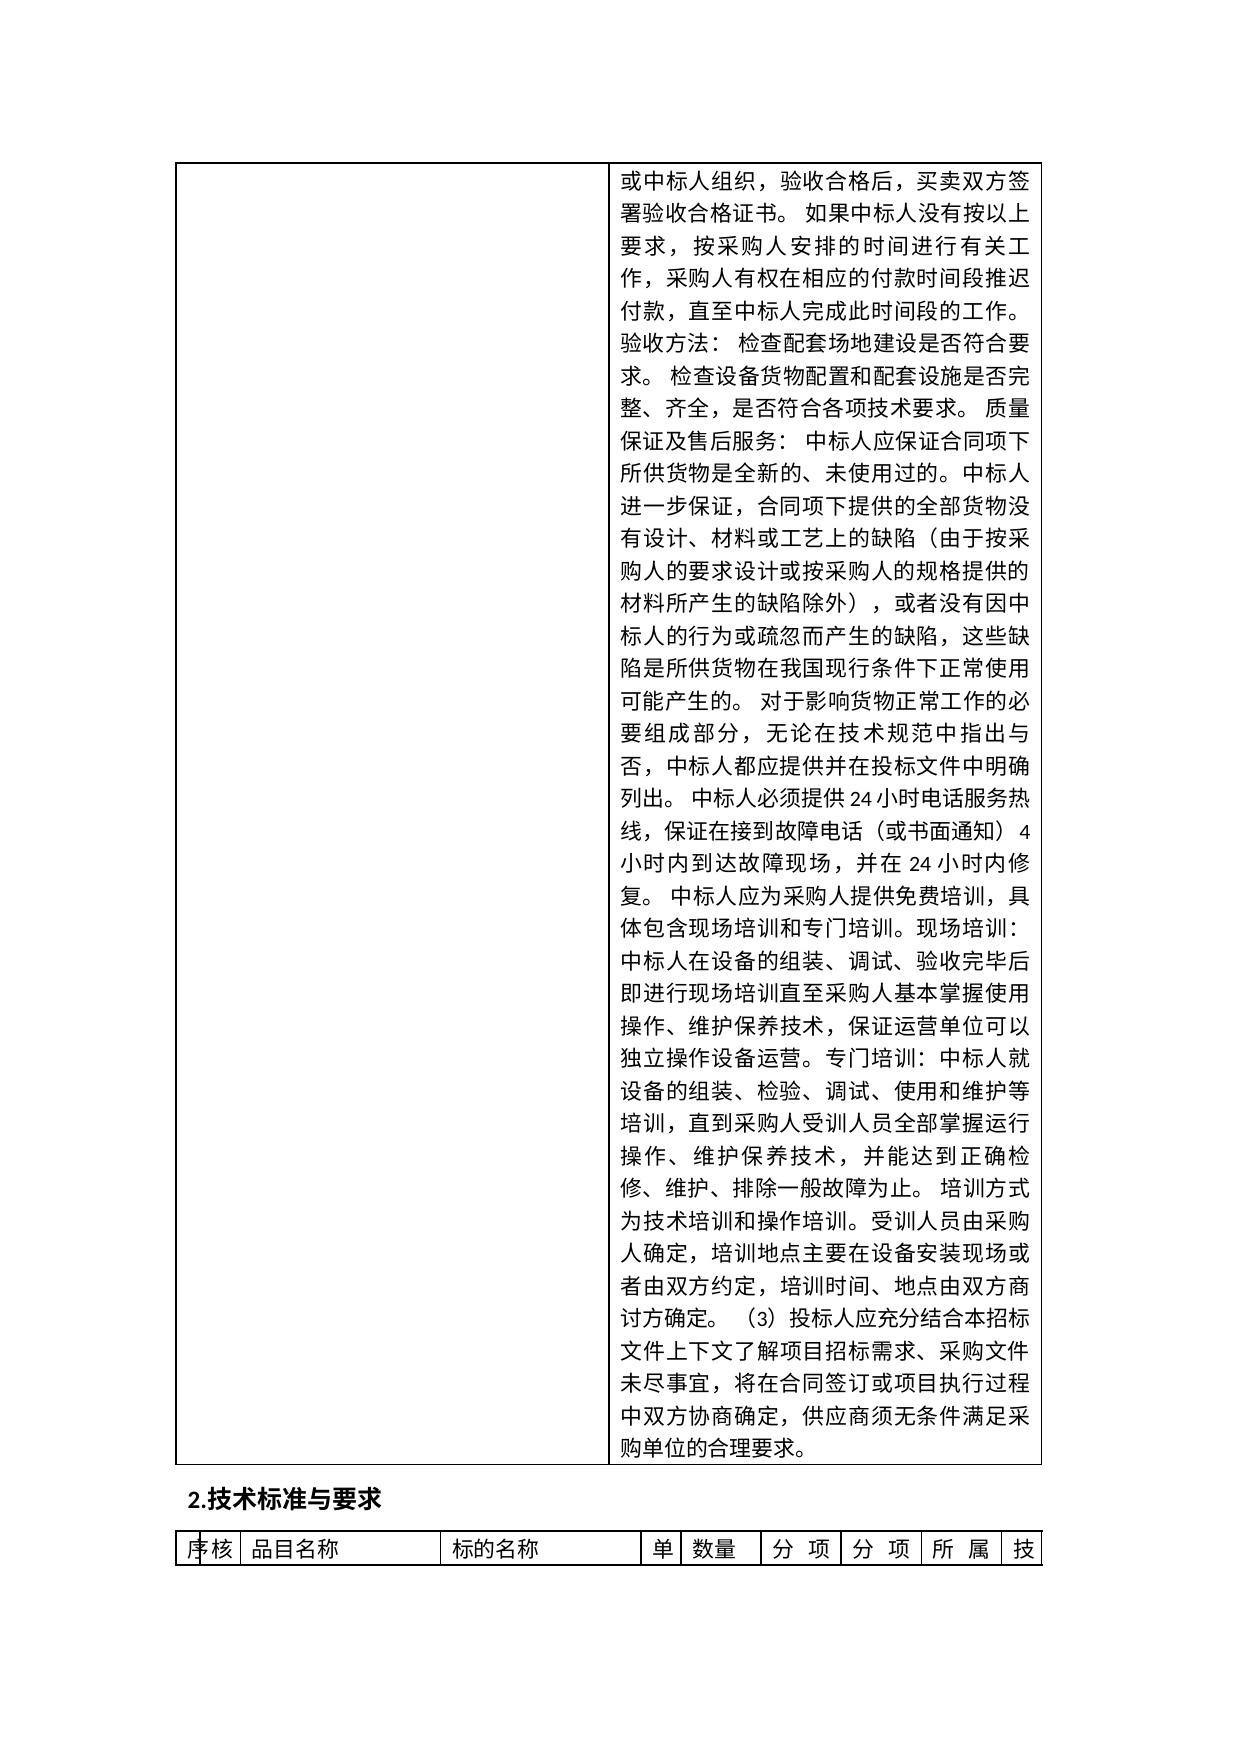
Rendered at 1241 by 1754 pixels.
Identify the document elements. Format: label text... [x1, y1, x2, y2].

table_header 技术要求 [1002, 1532, 1041, 1564]
table_header 所属行业 [922, 1532, 1001, 1564]
table_header 标的名称 [441, 1532, 640, 1564]
table_header 数量 [682, 1532, 760, 1564]
table_header 品目名称 [241, 1532, 440, 1564]
table_header 分项预算单价（元） [762, 1532, 840, 1564]
table_header 分项预算总价（元） [842, 1532, 921, 1564]
text 2.技术标准与要求 [187, 1465, 1053, 1530]
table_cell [610, 164, 1041, 1463]
table_header 序号 [177, 1532, 199, 1564]
table_cell 其他 [177, 164, 608, 1463]
table_header 单位 [642, 1532, 680, 1564]
table_header 核心产品（“△”） [201, 1532, 240, 1564]
